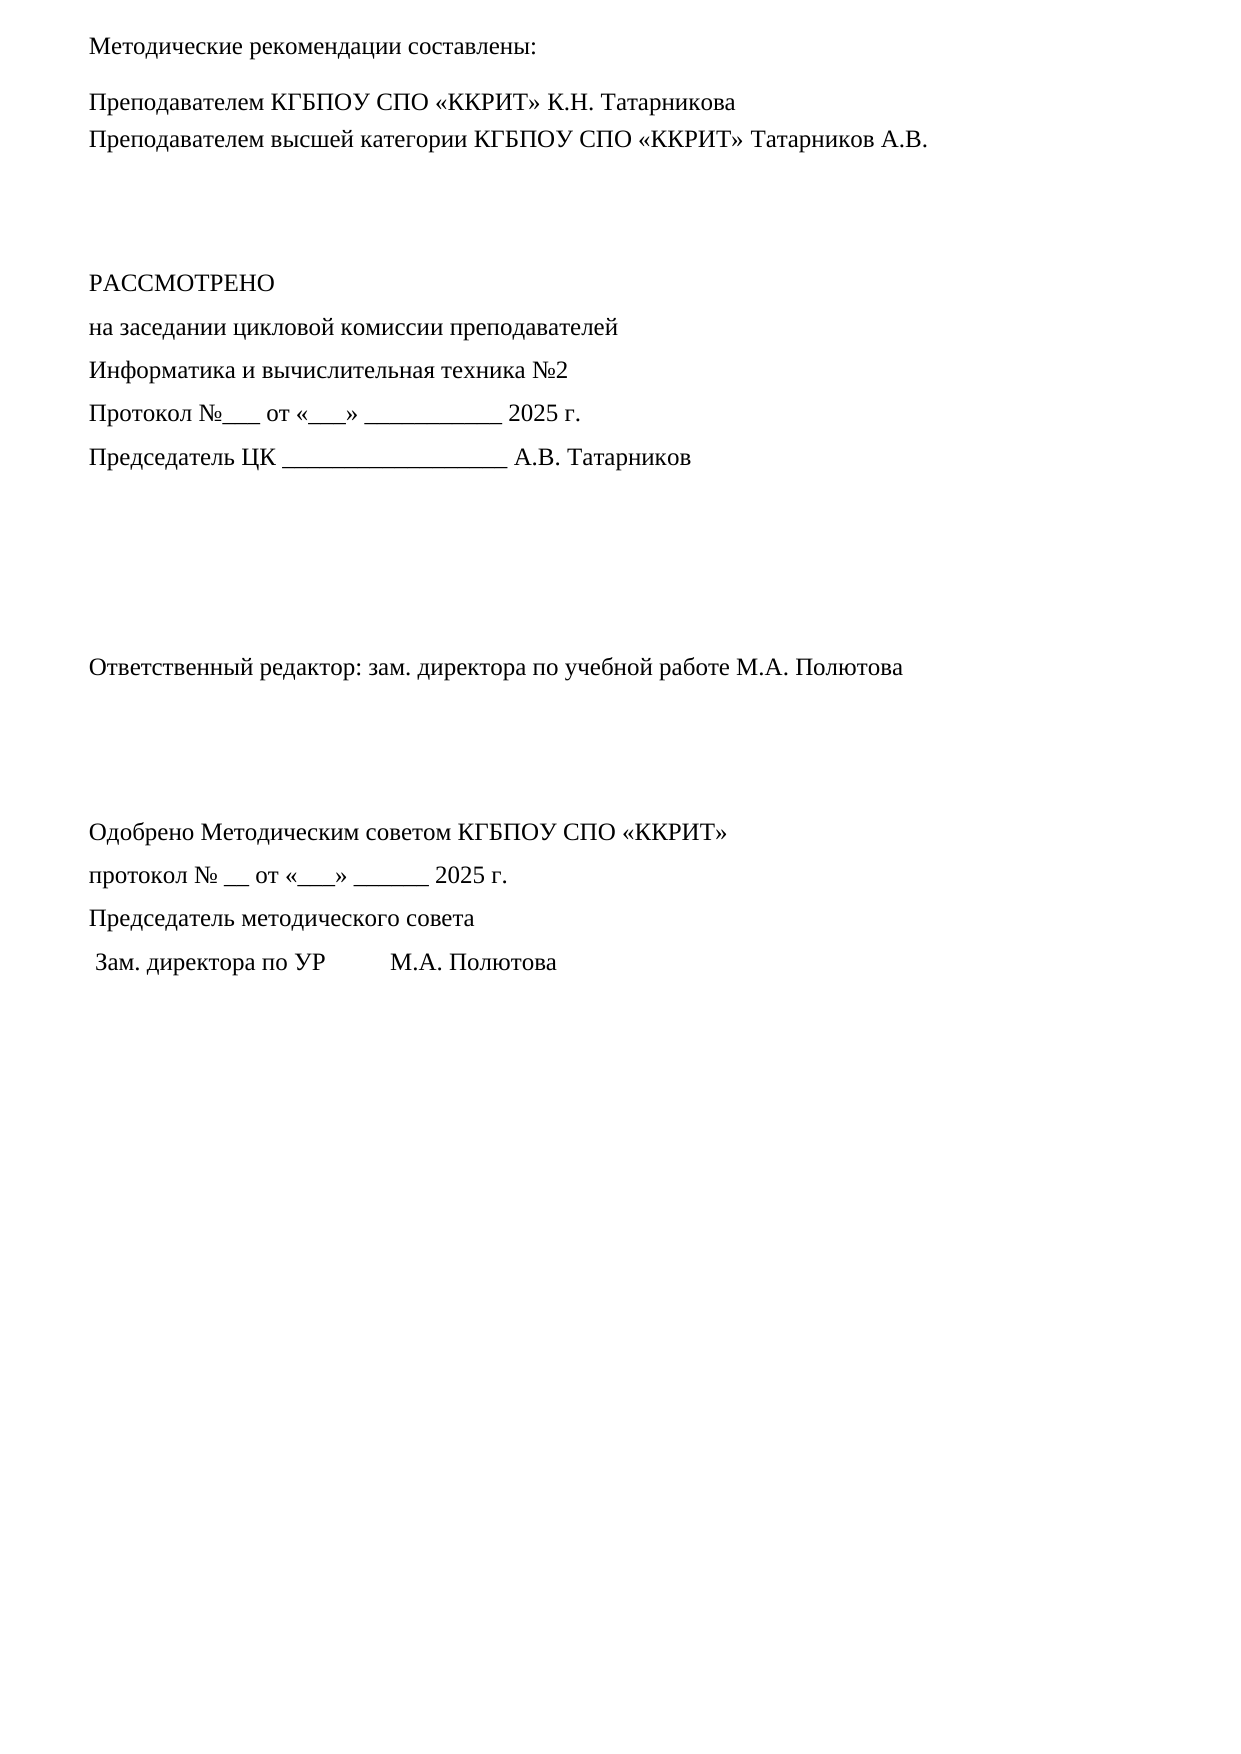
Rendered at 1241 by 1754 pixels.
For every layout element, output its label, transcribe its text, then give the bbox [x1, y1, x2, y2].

text Председатель ЦК __________________ А.В. Татарников [89, 442, 1153, 471]
text на заседании цикловой комиссии преподавателей [89, 312, 1153, 340]
text Зам. директора по УР М.А. Полютова [95, 947, 1153, 975]
text Протокол №___ от «___» ___________ 2025 г. [89, 398, 1153, 427]
text РАССМОТРЕНО [89, 268, 1153, 297]
text Одобрено Методическим советом КГБПОУ СПО «ККРИТ» [89, 817, 1153, 846]
text Информатика и вычислительная техника №2 [89, 355, 1153, 384]
text Методические рекомендации составлены: [89, 31, 1153, 59]
text Ответственный редактор: зам. директора по учебной работе М.А. Полютова [89, 652, 1153, 681]
text протокол № __ от «___» ______ 2025 г. [89, 860, 1153, 889]
text Преподавателем КГБПОУ СПО «ККРИТ» К.Н. Татарникова [89, 87, 1153, 115]
text Преподавателем высшей категории КГБПОУ СПО «ККРИТ» Татарников А.В. [89, 124, 1153, 153]
text Председатель методического совета [89, 903, 1153, 932]
